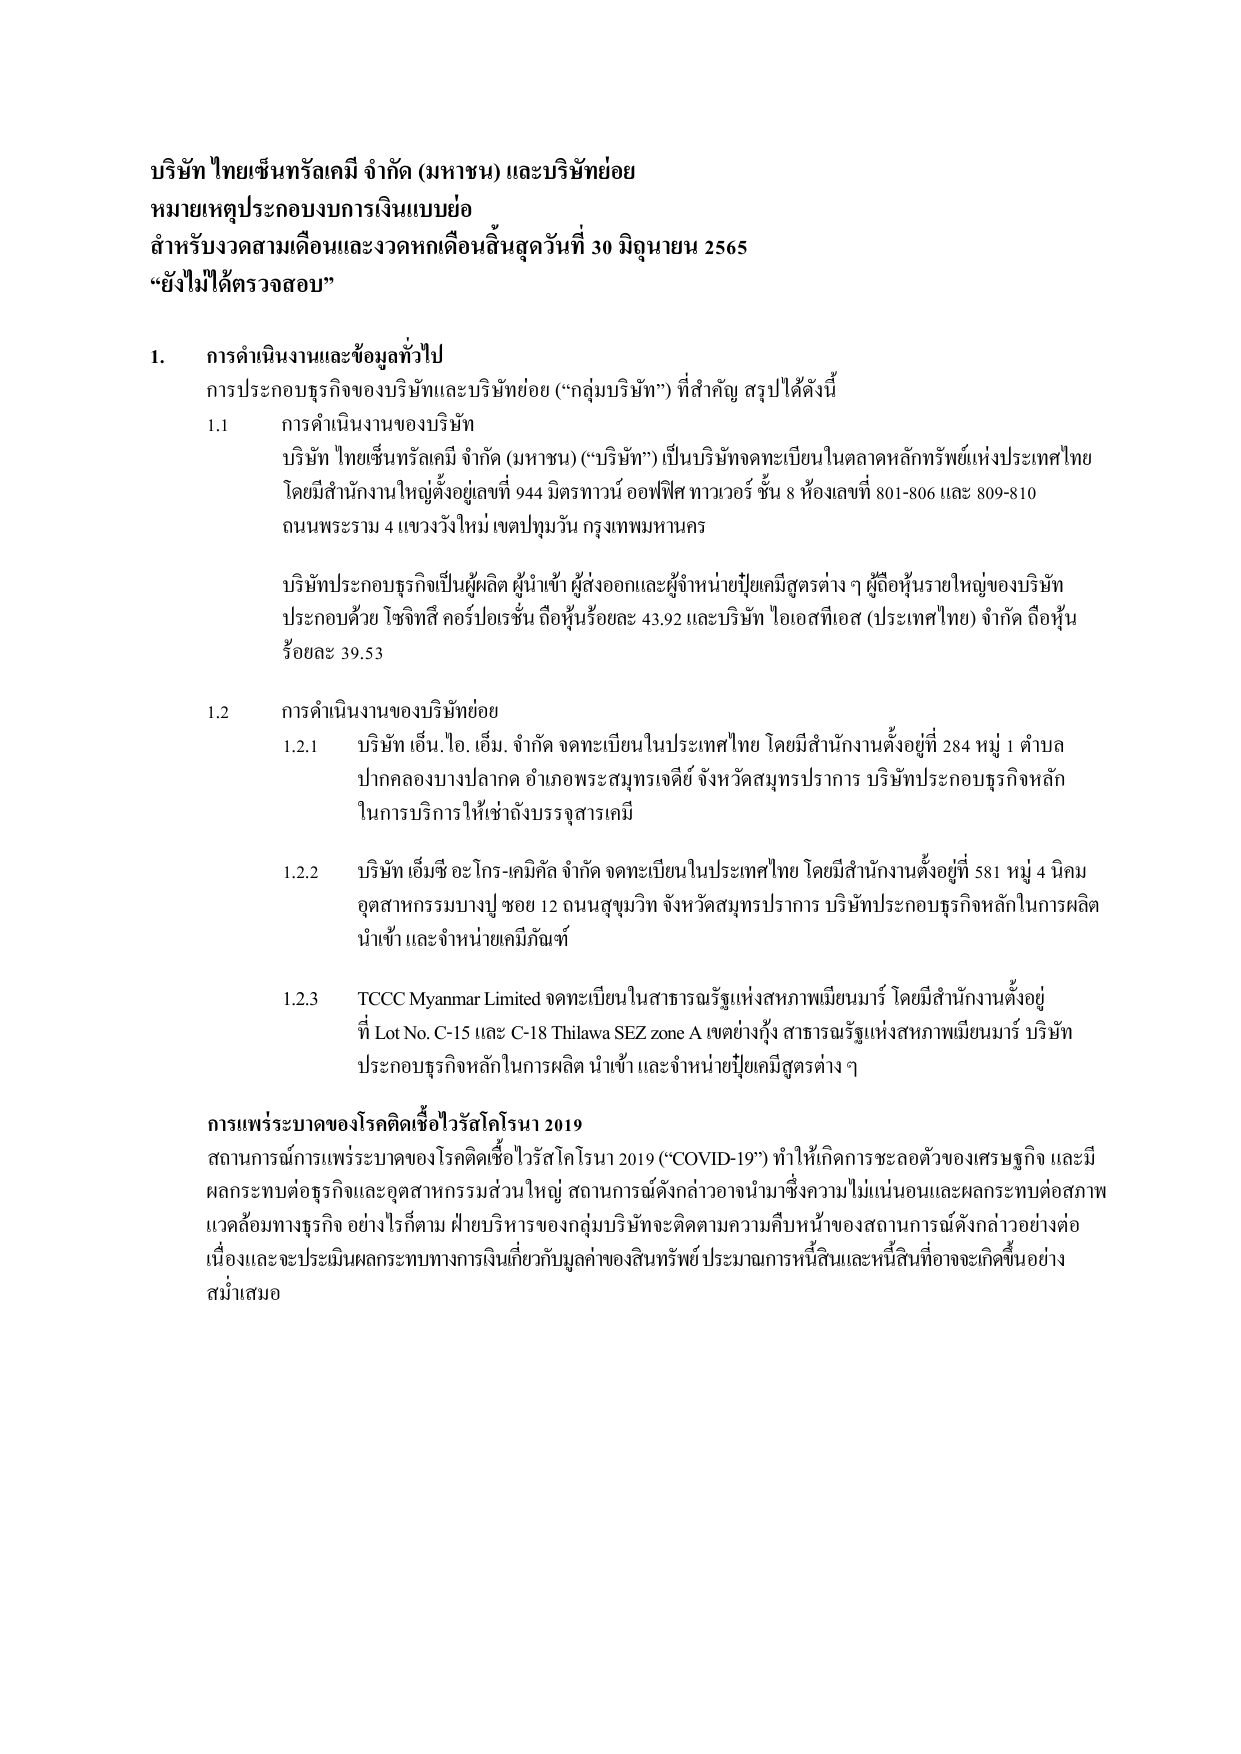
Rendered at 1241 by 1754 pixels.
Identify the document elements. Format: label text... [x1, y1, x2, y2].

text สถานการณ์การแพร่ระบาดของโรคติดเชื้อไวรัสโคโรนา 2019 (“COVID-19”) ทำให้เกิดการชะลอตัวของเศรษฐกิจ และมีผลกระทบต่อธุรกิจและอุตสาหกรรมส่วนใหญ่ สถานการณ์ดังกล่าวอาจนำมาซึ่งความไม่แน่นอนและผลกระทบต่อสภาพแวดล้อมทางธุรกิจ อย่างไรก็ตาม ฝ่ายบริหารของกลุ่มบริษัทจะติดตามความคืบหน้าของสถานการณ์ดังกล่าวอย่างต่อเนื่องและจะประเมินผลกระทบทางการเงินเกี่ยวกับมูลค่าของสินทรัพย์ ประมาณการหนี้สินและหนี้สินที่อาจจะเกิดขึ้นอย่างสม่ำเสมอ [206, 1138, 1113, 1307]
text 1.2.3 TCCC Myanmar Limited จดทะเบียนในสาธารณรัฐแห่งสหภาพเมียนมาร์ โดยมีสำนักงานตั้งอยู่ ที่ Lot No. C-15 และ C-18 Thilawa SEZ zone A เขตย่างกุ้ง สาธารณรัฐแห่งสหภาพเมียนมาร์ บริษัทประกอบธุรกิจหลักในการผลิต นำเข้า และจำหน่ายปุ๋ยเคมีสูตรต่าง ๆ [282, 979, 1113, 1080]
text การแพร่ระบาดของโรคติดเชื้อไวรัสโคโรนา 2019 [207, 1105, 1113, 1138]
text “ยังไม่ได้ตรวจสอบ” [150, 263, 1105, 300]
text บริษัท ไทยเซ็นทรัลเคมี จำกัด (มหาชน) (“บริษัท”) เป็นบริษัทจดทะเบียนในตลาดหลักทรัพย์แห่งประเทศไทย โดยมีสำนักงานใหญ่ตั้งอยู่เลขที่ 944 มิตรทาวน์ ออฟฟิศ ทาวเวอร์ ชั้น 8 ห้องเลขที่ 801-806 และ 809-810 ถนนพระราม 4 แขวงวังใหม่ เขตปทุมวัน กรุงเทพมหานคร [282, 438, 1113, 540]
text บริษัทประกอบธุรกิจเป็นผู้ผลิต ผู้นำเข้า ผู้ส่งออกและผู้จำหน่ายปุ๋ยเคมีสูตรต่าง ๆ ผู้ถือหุ้นรายใหญ่ของบริษัท ประกอบด้วย โซจิทสึ คอร์ปอเรชั่น ถือหุ้นร้อยละ 43.92 และบริษัท ไอเอสทีเอส (ประเทศไทย) จำกัด ถือหุ้น ร้อยละ 39.53 [282, 565, 1113, 667]
text หมายเหตุประกอบงบการเงินแบบย่อ [150, 188, 1106, 225]
text สำหรับงวดสามเดือนและงวดหกเดือนสิ้นสุดวันที่ 30 มิถุนายน 2565 [150, 225, 1113, 263]
text 1.2.1 บริษัท เอ็น.ไอ. เอ็ม. จำกัด จดทะเบียนในประเทศไทย โดยมีสำนักงานตั้งอยู่ที่ 284 หมู่ 1 ตำบล ปากคลองบางปลากด อำเภอพระสมุทรเจดีย์ จังหวัดสมุทรปราการ บริษัทประกอบธุรกิจหลัก ในการบริการให้เช่าถังบรรจุสารเคมี [282, 726, 1113, 827]
text 1.2 การดำเนินงานของบริษัทย่อย [206, 692, 1113, 726]
text 1.2.2 บริษัท เอ็มซี อะโกร-เคมิคัล จำกัด จดทะเบียนในประเทศไทย โดยมีสำนักงานตั้งอยู่ที่ 581 หมู่ 4 นิคมอุตสาหกรรมบางปู ซอย 12 ถนนสุขุมวิท จังหวัดสมุทรปราการ บริษัทประกอบธุรกิจหลักในการผลิต นำเข้า และจำหน่ายเคมีภัณฑ์ [282, 852, 1113, 954]
text การประกอบธุรกิจของบริษัทและบริษัทย่อย (“กลุ่มบริษัท”) ที่สำคัญ สรุปได้ดังนี้ [206, 371, 1113, 405]
text บริษัท ไทยเซ็นทรัลเคมี จำกัด (มหาชน) และบริษัทย่อย [150, 150, 1113, 188]
text 1.1 การดำเนินงานของบริษัท [206, 405, 1113, 438]
list การดำเนินงานและข้อมูลทั่วไป [150, 338, 1106, 371]
